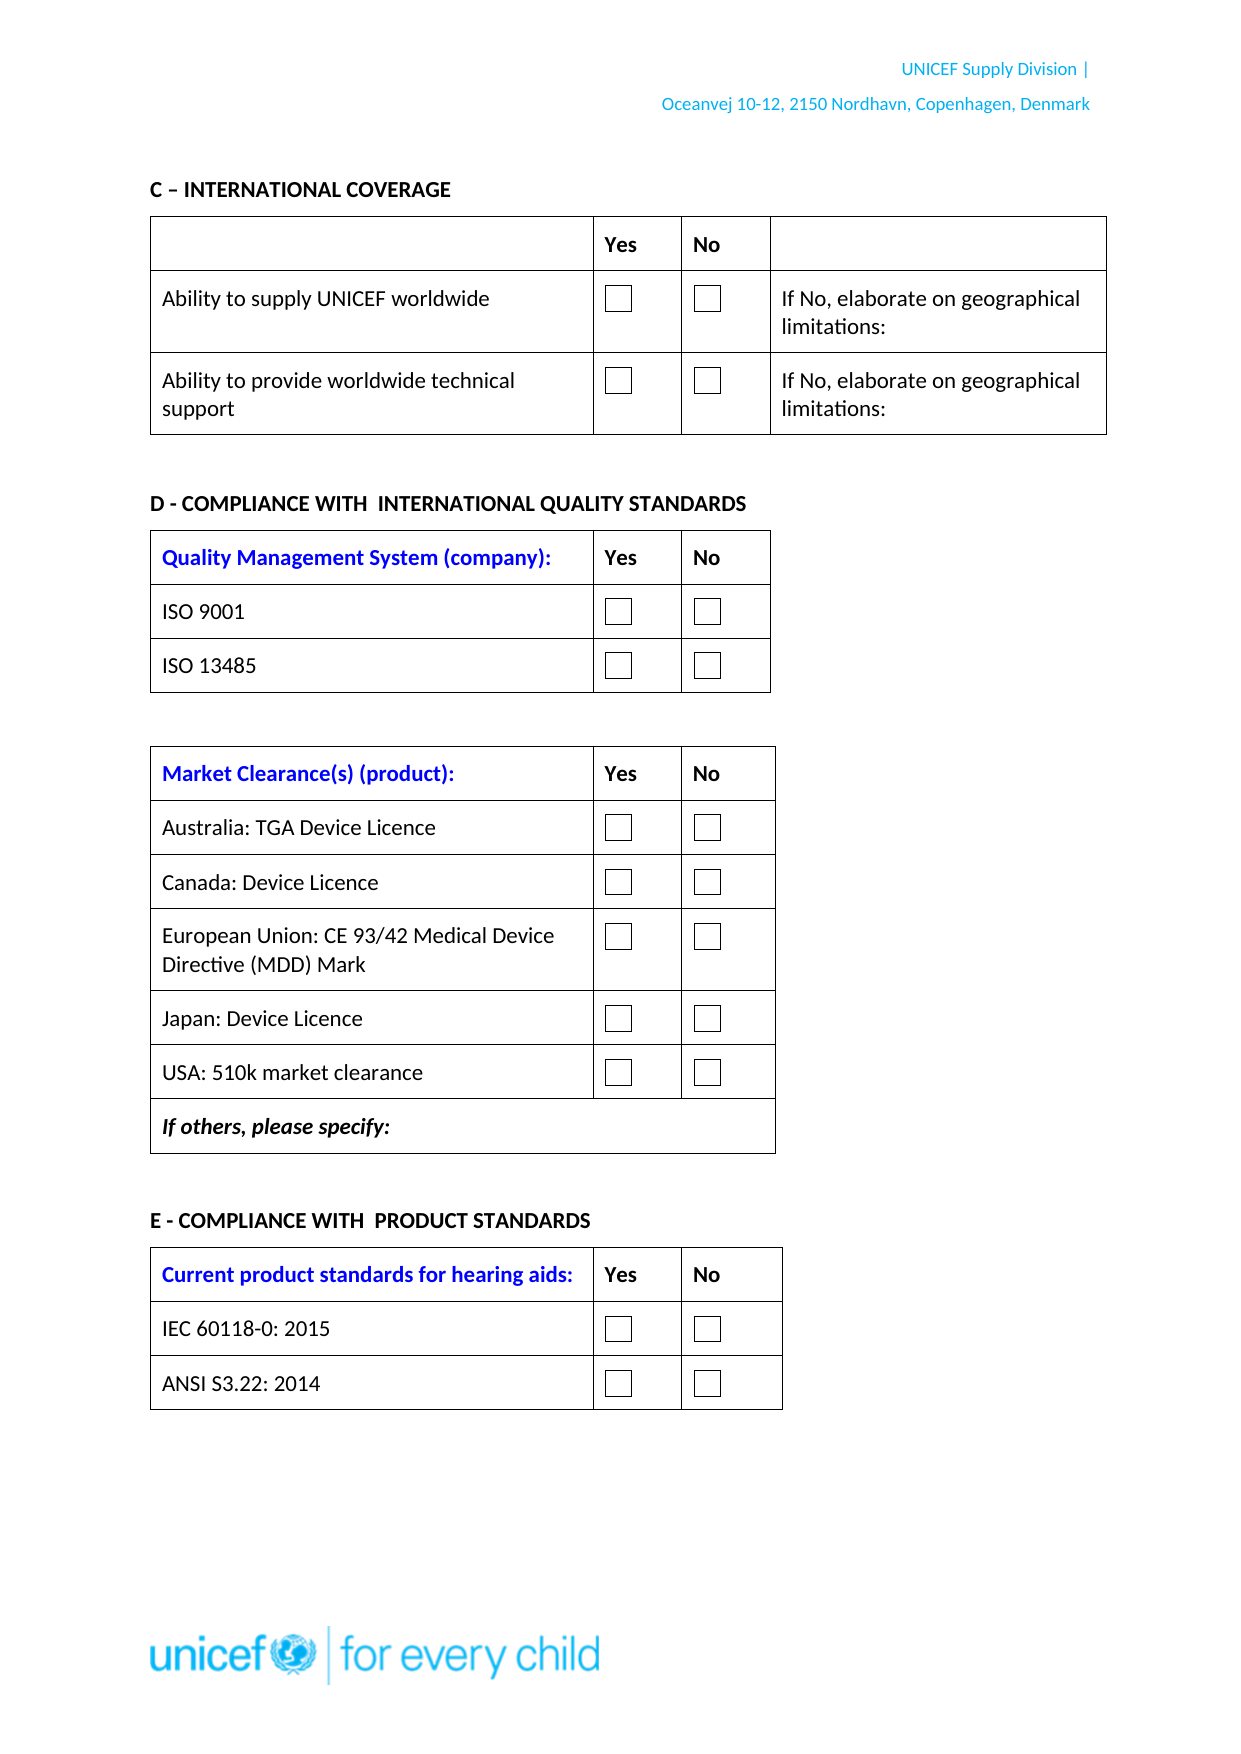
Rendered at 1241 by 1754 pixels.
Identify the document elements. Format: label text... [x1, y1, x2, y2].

table_cell Ability to supply UNICEF worldwide [151, 271, 593, 352]
table_cell [594, 1302, 681, 1355]
table_cell European Union: CE 93/42 Medical Device Directive (MDD) Mark [151, 909, 593, 990]
table_header No [682, 531, 770, 584]
table_cell [594, 353, 681, 434]
table_cell [594, 1356, 681, 1409]
table_cell [682, 1045, 775, 1098]
table_header No [682, 747, 775, 800]
table_cell ISO 9001 [151, 585, 593, 638]
text E - COMPLIANCE WITH PRODUCT STANDARDS [150, 1206, 1090, 1234]
picture [150, 1626, 599, 1685]
table_cell [682, 639, 770, 692]
table_cell [682, 271, 770, 352]
table_cell [594, 855, 681, 908]
table_cell USA: 510k market clearance [151, 1045, 593, 1098]
text C – INTERNATIONAL COVERAGE [150, 176, 1090, 204]
table_header [771, 217, 1106, 270]
table_cell If No, elaborate on geographical limitations: [771, 353, 1106, 434]
table_cell [682, 991, 775, 1044]
table_cell [682, 353, 770, 434]
table_cell Japan: Device Licence [151, 991, 593, 1044]
table_cell If others, please specify: [151, 1099, 775, 1152]
table_header Yes [594, 531, 681, 584]
table_cell Australia: TGA Device Licence [151, 801, 593, 854]
table_header [151, 217, 593, 270]
table_cell [682, 1302, 782, 1355]
table_cell Canada: Device Licence [151, 855, 593, 908]
table_header Yes [594, 747, 681, 800]
table_cell [682, 855, 775, 908]
table_cell [682, 801, 775, 854]
table_cell ISO 13485 [151, 639, 593, 692]
table_header Current product standards for hearing aids: [151, 1248, 593, 1301]
table_header Yes [594, 1248, 681, 1301]
table_cell [682, 585, 770, 638]
table_cell [682, 1356, 782, 1409]
table_cell [594, 585, 681, 638]
table_header Quality Management System (company): [151, 531, 593, 584]
table_cell [594, 801, 681, 854]
table_header Market Clearance(s) (product): [151, 747, 593, 800]
table_cell [594, 909, 681, 990]
table_cell [594, 1045, 681, 1098]
table_header No [682, 217, 770, 270]
table_header No [682, 1248, 782, 1301]
table_cell IEC 60118-0: 2015 [151, 1302, 593, 1355]
table_cell [594, 991, 681, 1044]
table_cell [682, 909, 775, 990]
table_cell [594, 271, 681, 352]
text D - COMPLIANCE WITH INTERNATIONAL QUALITY STANDARDS [150, 489, 1090, 517]
table_cell If No, elaborate on geographical limitations: [771, 271, 1106, 352]
table_cell Ability to provide worldwide technical support [151, 353, 593, 434]
table_cell ANSI S3.22: 2014 [151, 1356, 593, 1409]
table_cell [594, 639, 681, 692]
table_header Yes [594, 217, 681, 270]
